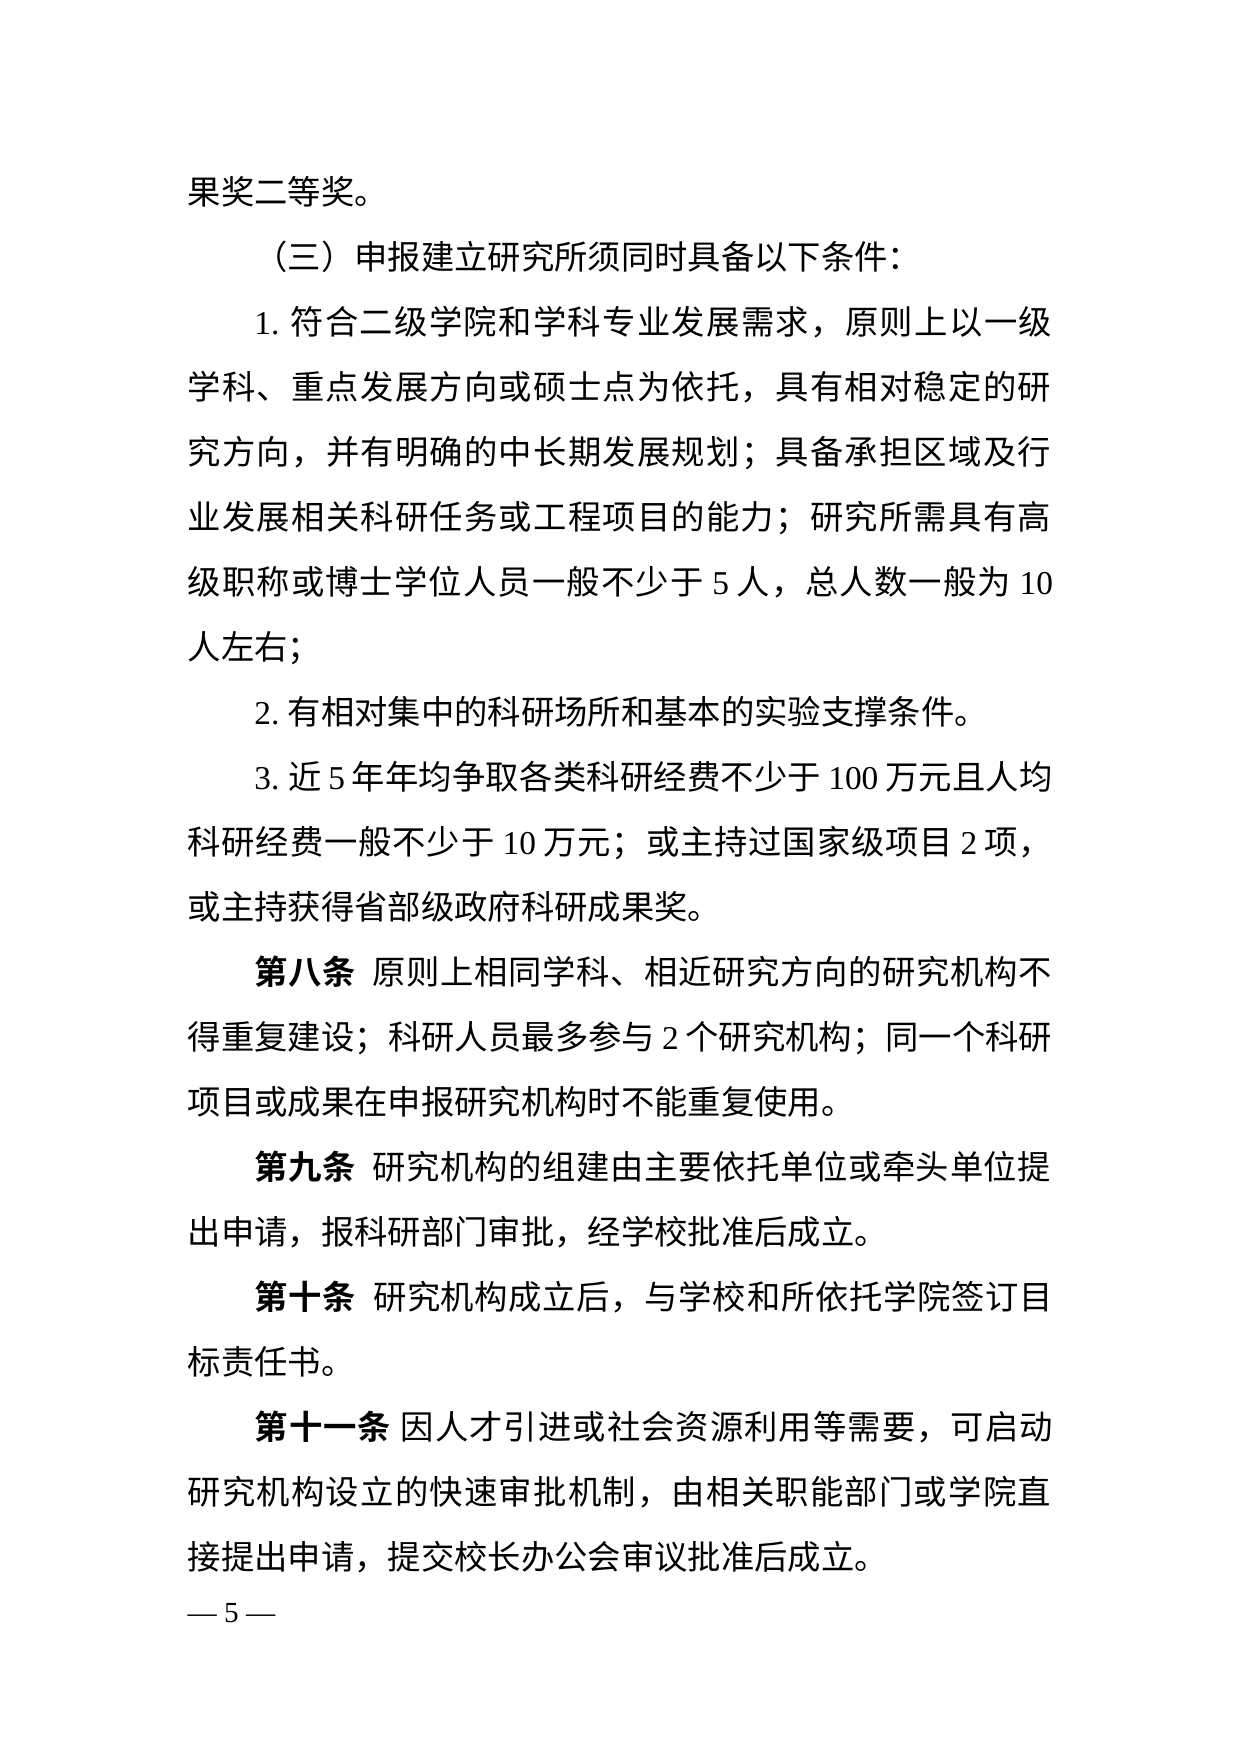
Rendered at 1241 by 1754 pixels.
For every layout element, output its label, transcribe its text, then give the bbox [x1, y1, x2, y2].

text 第十一条 因人才引进或社会资源利用等需要，可启动研究机构设立的快速审批机制，由相关职能部门或学院直接提出申请，提交校长办公会审议批准后成立。 [187, 1393, 1053, 1588]
text （三）申报建立研究所须同时具备以下条件： [187, 223, 1053, 288]
text 第九条 研究机构的组建由主要依托单位或牵头单位提出申请，报科研部门审批，经学校批准后成立。 [187, 1133, 1053, 1263]
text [187, 158, 1053, 223]
text 2. 有相对集中的科研场所和基本的实验支撑条件。 [187, 678, 1053, 743]
text 3. 近5年年均争取各类科研经费不少于100万元且人均科研经费一般不少于10万元；或主持过国家级项目2项，或主持获得省部级政府科研成果奖。 [187, 743, 1053, 938]
text 第八条 原则上相同学科、相近研究方向的研究机构不得重复建设；科研人员最多参与2个研究机构；同一个科研项目或成果在申报研究机构时不能重复使用。 [187, 938, 1053, 1133]
text 第十条 研究机构成立后，与学校和所依托学院签订目标责任书。 [187, 1263, 1053, 1393]
text 1. 符合二级学院和学科专业发展需求，原则上以一级学科、重点发展方向或硕士点为依托，具有相对稳定的研究方向，并有明确的中长期发展规划；具备承担区域及行业发展相关科研任务或工程项目的能力；研究所需具有高级职称或博士学位人员一般不少于5人，总人数一般为10人左右； [187, 288, 1053, 678]
